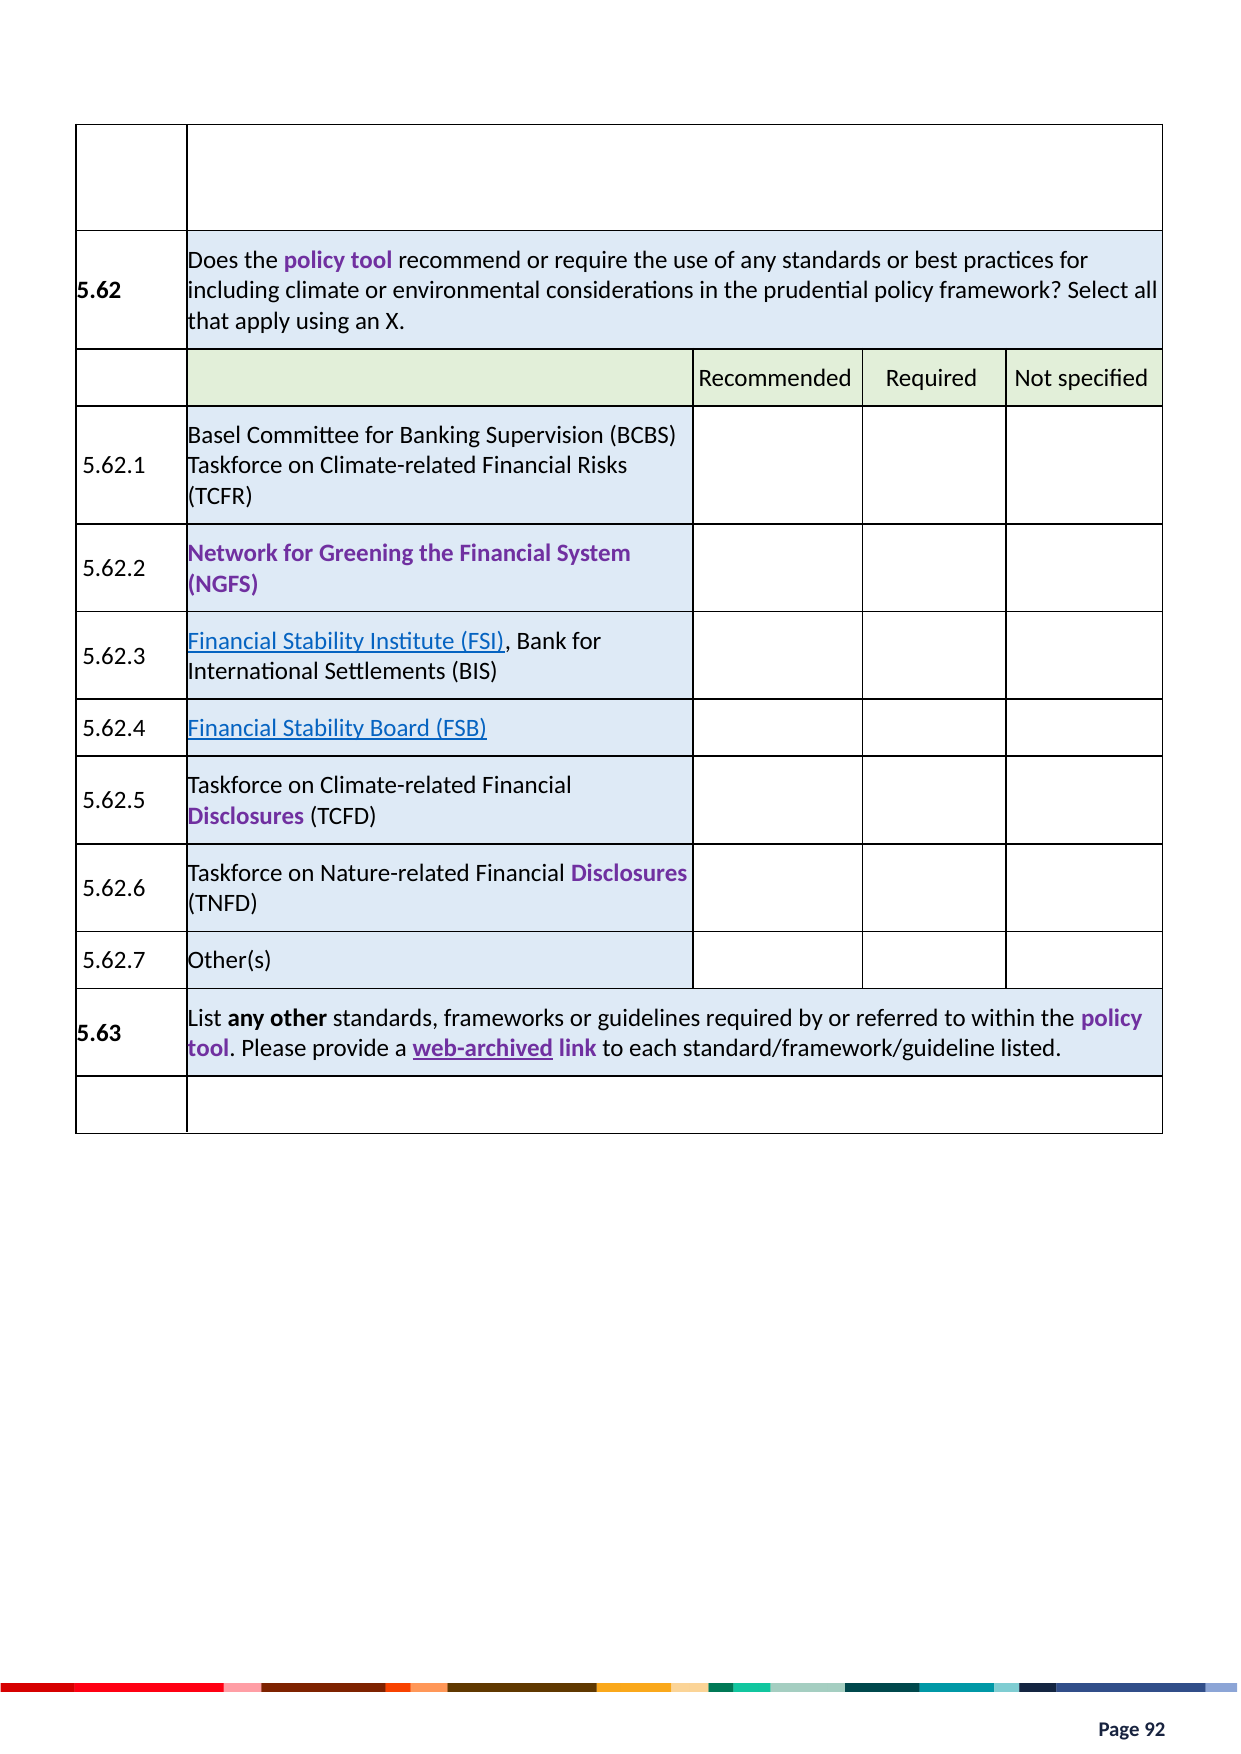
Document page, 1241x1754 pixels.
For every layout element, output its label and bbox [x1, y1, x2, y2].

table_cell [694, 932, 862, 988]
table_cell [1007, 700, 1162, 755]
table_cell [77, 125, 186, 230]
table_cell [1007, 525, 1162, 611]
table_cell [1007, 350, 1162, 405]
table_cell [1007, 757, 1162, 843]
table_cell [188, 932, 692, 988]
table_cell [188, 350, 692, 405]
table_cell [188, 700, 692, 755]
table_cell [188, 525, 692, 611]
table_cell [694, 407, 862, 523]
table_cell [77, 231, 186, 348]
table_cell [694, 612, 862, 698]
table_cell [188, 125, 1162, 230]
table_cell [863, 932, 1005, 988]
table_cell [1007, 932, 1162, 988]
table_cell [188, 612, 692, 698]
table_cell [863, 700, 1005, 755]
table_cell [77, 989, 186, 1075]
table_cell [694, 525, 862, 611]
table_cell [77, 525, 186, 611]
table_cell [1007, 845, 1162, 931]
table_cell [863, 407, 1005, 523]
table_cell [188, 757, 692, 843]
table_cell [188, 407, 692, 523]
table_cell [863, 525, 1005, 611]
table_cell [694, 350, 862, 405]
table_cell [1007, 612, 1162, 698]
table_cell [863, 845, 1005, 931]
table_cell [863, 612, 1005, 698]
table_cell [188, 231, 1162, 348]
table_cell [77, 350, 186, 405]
picture [0, 1683, 1236, 1692]
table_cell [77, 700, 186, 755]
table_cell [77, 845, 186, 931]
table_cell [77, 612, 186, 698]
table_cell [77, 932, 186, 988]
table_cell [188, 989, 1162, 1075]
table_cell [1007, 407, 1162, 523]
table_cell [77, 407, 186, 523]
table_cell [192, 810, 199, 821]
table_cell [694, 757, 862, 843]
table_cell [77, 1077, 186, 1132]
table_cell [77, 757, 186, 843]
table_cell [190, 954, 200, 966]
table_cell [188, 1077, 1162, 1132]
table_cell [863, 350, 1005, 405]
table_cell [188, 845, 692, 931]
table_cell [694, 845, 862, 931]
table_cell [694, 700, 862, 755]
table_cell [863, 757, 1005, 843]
